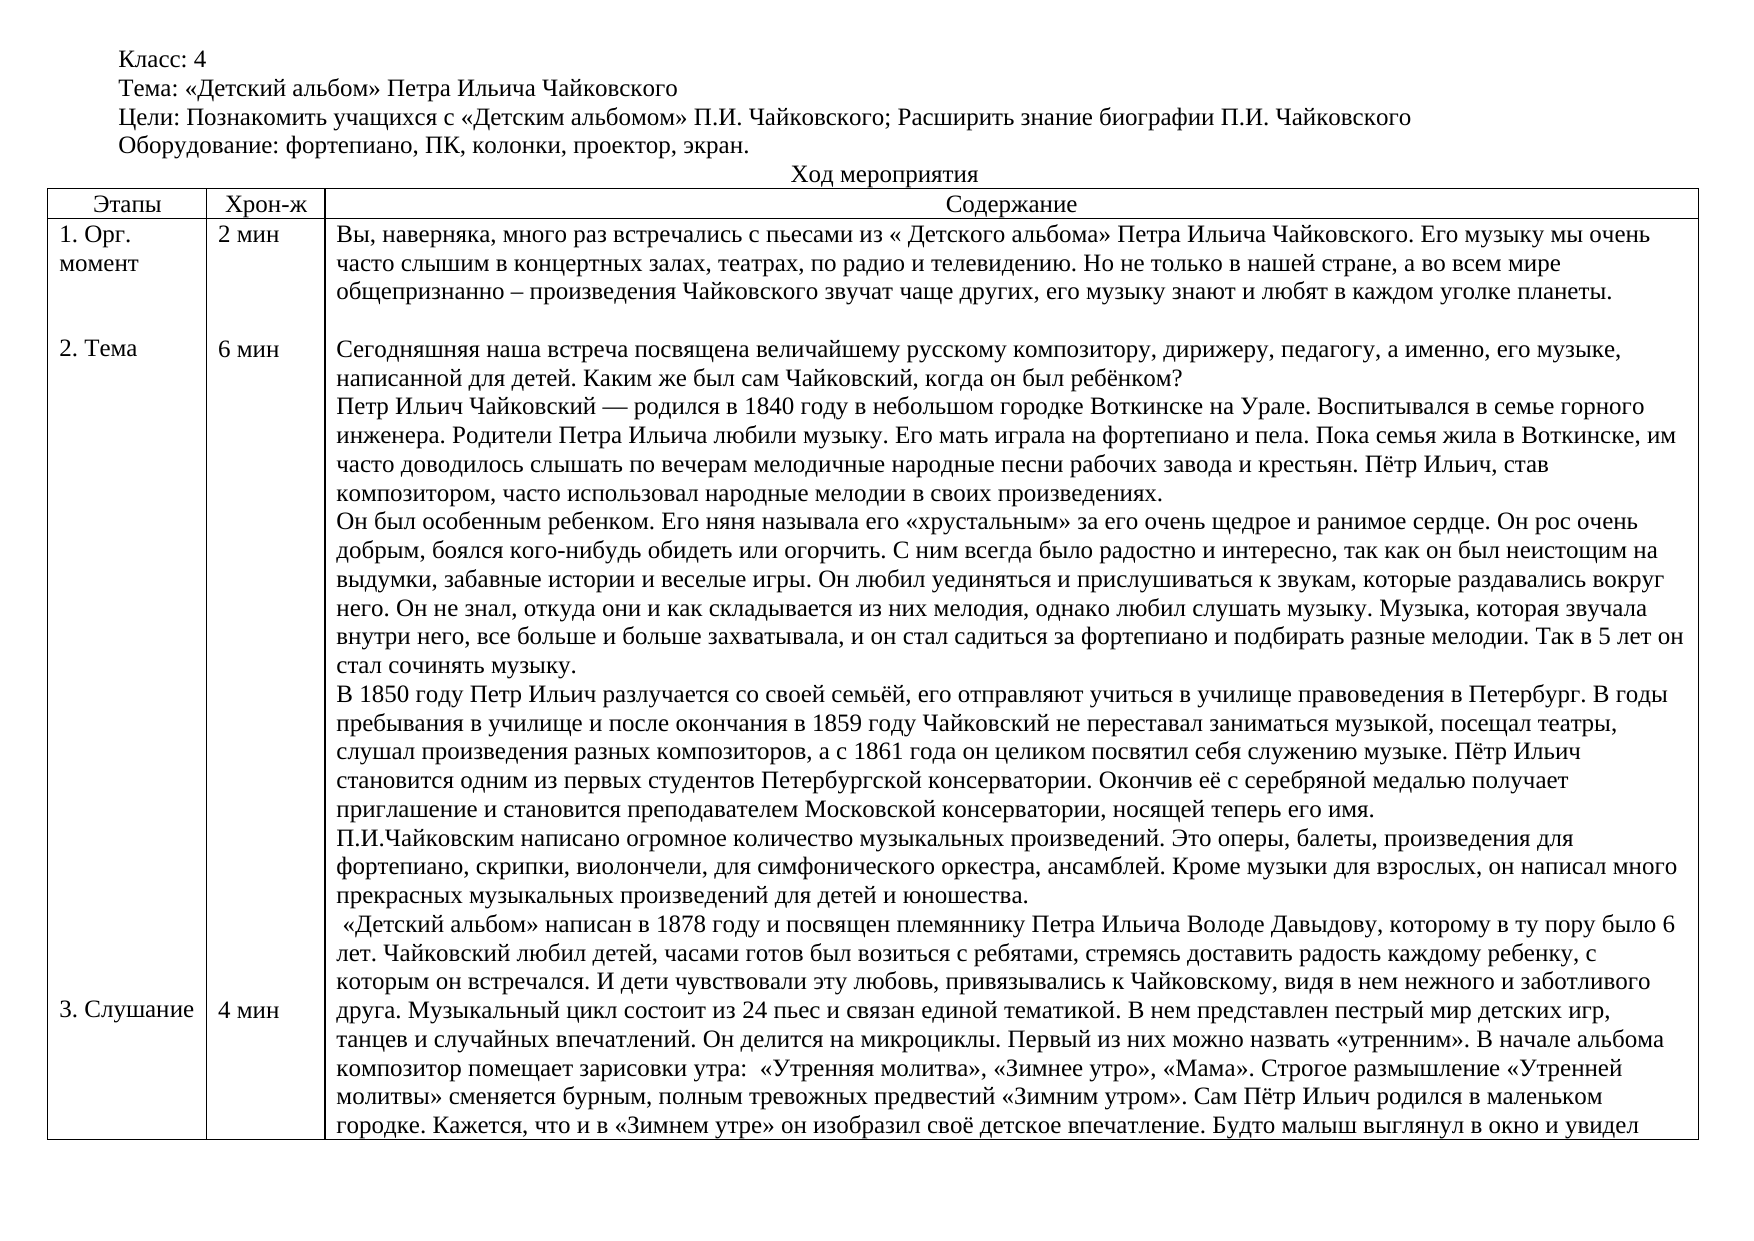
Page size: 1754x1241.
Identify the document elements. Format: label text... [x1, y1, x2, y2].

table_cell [48, 219, 206, 1139]
text Тема: «Детский альбом» Петра Ильича Чайковского [118, 73, 1651, 102]
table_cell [207, 219, 324, 1139]
table_header Содержание [326, 189, 1698, 218]
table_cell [326, 219, 1698, 1139]
text Ход мероприятия [118, 159, 1651, 188]
text Оборудование: фортепиано, ПК, колонки, проектор, экран. [118, 131, 1651, 159]
table_header Этапы [48, 189, 206, 218]
text Класс: 4 [118, 44, 1651, 73]
table_header Хрон-ж [207, 189, 324, 218]
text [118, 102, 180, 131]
text Цели: Познакомить учащихся с «Детским альбомом» П.И. Чайковского; Расширить знание биографии П.И. Чайковского [186, 102, 1651, 131]
